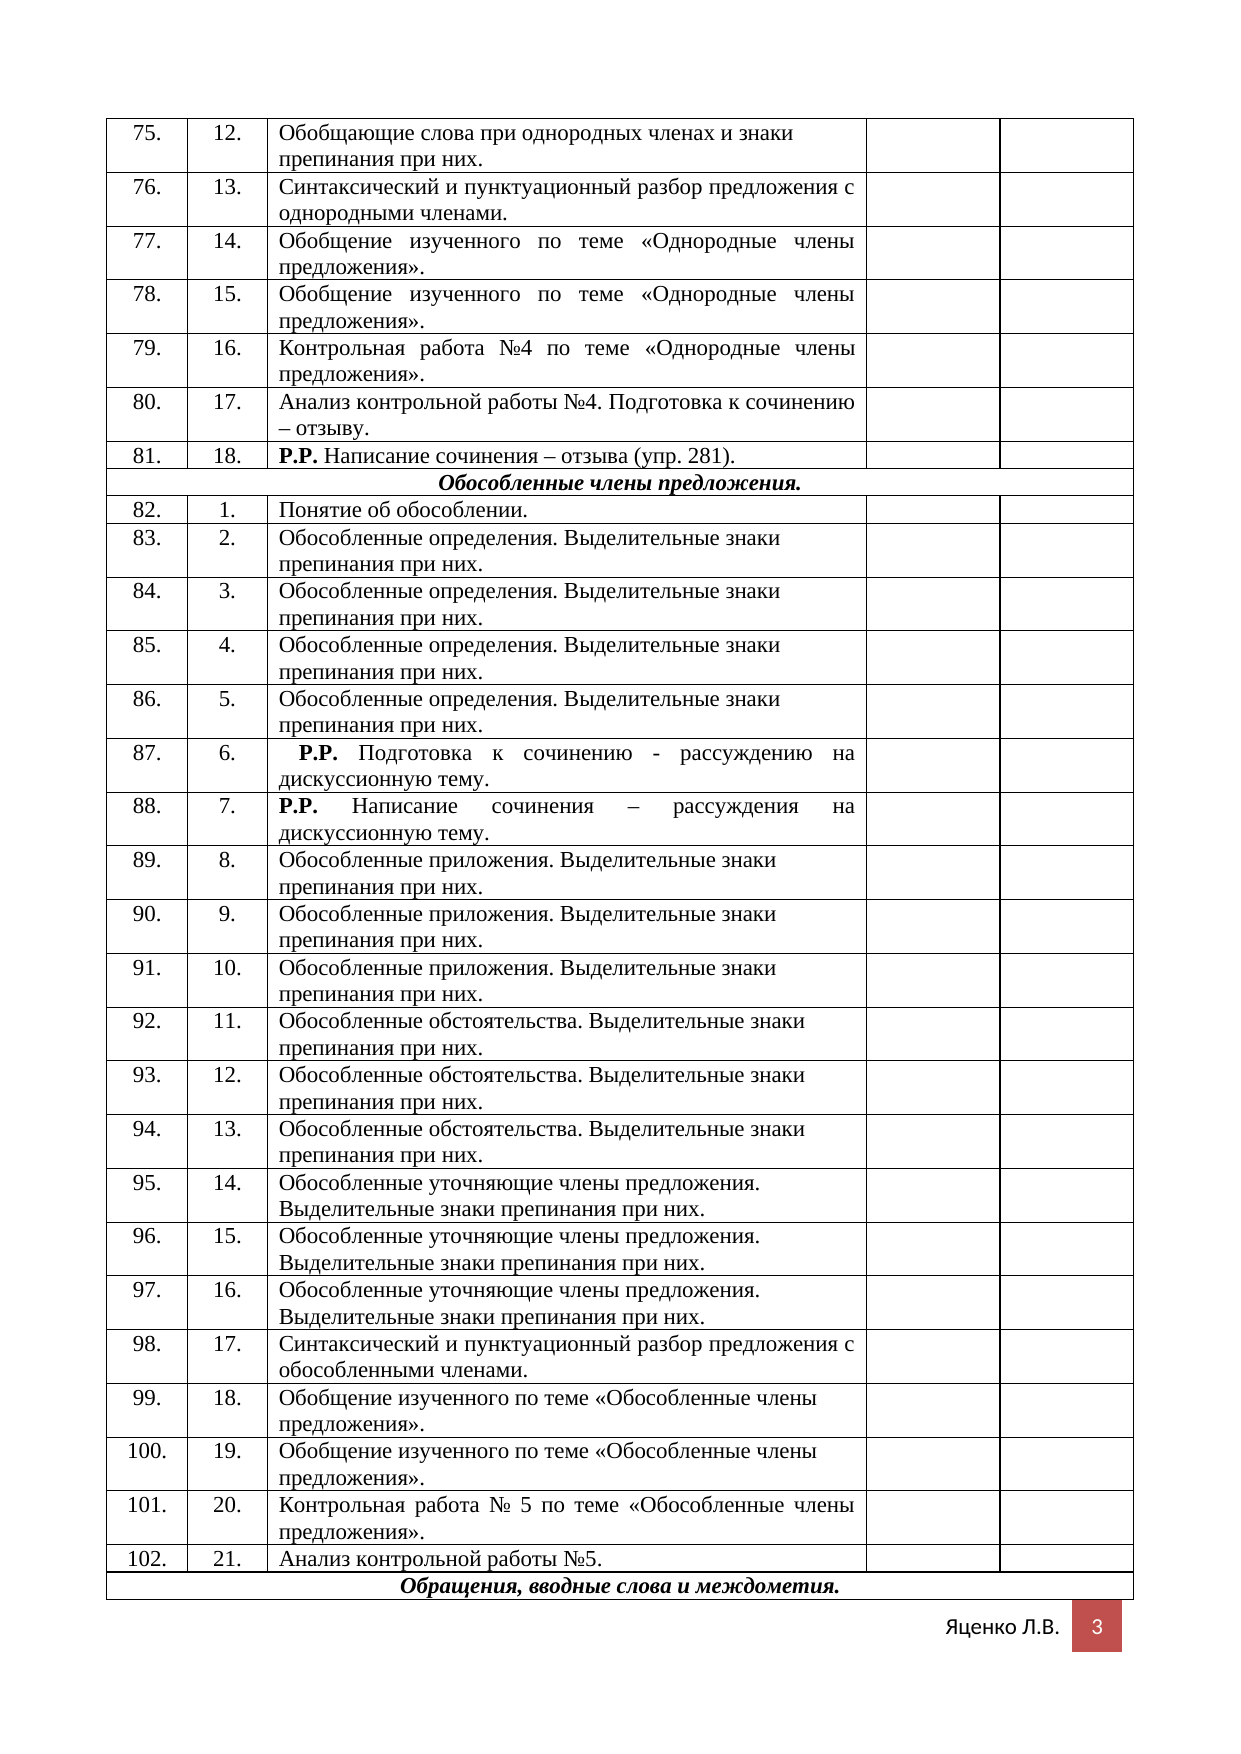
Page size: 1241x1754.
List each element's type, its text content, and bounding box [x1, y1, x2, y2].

table_cell 89. [107, 846, 187, 899]
table_cell Обособленные уточняющие члены предложения. Выделительные знаки препинания при них. [268, 1169, 866, 1222]
table_cell [1001, 1330, 1133, 1383]
table_cell 98. [107, 1330, 187, 1383]
table_cell 15. [188, 280, 267, 333]
table_cell [1001, 1491, 1133, 1544]
table_cell [1001, 900, 1133, 953]
table_cell [867, 685, 999, 738]
table_cell [1001, 739, 1133, 792]
table_cell [1001, 496, 1133, 523]
table_cell Обособленные приложения. Выделительные знаки препинания при них. [268, 900, 866, 953]
table_cell [1001, 846, 1133, 899]
table_cell 85. [107, 631, 187, 684]
table_cell [867, 173, 999, 226]
table_cell [867, 227, 999, 279]
table_cell 82. [107, 496, 187, 523]
table_cell 10. [188, 954, 267, 1007]
table_cell [1001, 793, 1133, 845]
table_cell 1. [188, 496, 267, 523]
table_cell 12. [188, 119, 267, 172]
table_cell 16. [188, 334, 267, 387]
table_cell Р.Р. Написание сочинения – рассуждения на дискуссионную тему. [268, 793, 866, 845]
table_cell Обособленные обстоятельства. Выделительные знаки препинания при них. [268, 1115, 866, 1168]
table_cell [1001, 1384, 1133, 1437]
table_cell 21. [188, 1545, 267, 1571]
table_cell [867, 1545, 999, 1571]
table_cell 13. [188, 1115, 267, 1168]
table_cell Р.Р. Написание сочинения – отзыва (упр. 281). [268, 442, 866, 468]
table_cell 8. [188, 846, 267, 899]
table_cell [867, 1008, 999, 1060]
table_cell 17. [188, 388, 267, 441]
table_cell 15. [188, 1223, 267, 1275]
table_cell Анализ контрольной работы №4. Подготовка к сочинению – отзыву. [268, 388, 866, 441]
table_cell 94. [107, 1115, 187, 1168]
table_cell [867, 334, 999, 387]
table_cell 13. [188, 173, 267, 226]
table_cell Синтаксический и пунктуационный разбор предложения с обособленными членами. [268, 1330, 866, 1383]
table_cell Обособленные обстоятельства. Выделительные знаки препинания при них. [268, 1008, 866, 1060]
table_cell [867, 1330, 999, 1383]
table_cell Обособленные обстоятельства. Выделительные знаки препинания при них. [268, 1061, 866, 1114]
table_cell Обособленные определения. Выделительные знаки препинания при них. [268, 631, 866, 684]
table_cell Понятие об обособлении. [268, 496, 866, 523]
table_cell [867, 1169, 999, 1222]
table_cell [1001, 280, 1133, 333]
table_cell 79. [107, 334, 187, 387]
table_cell [1001, 524, 1133, 577]
table_cell 90. [107, 900, 187, 953]
table_cell [867, 739, 999, 792]
table_cell 86. [107, 685, 187, 738]
table_cell 88. [107, 793, 187, 845]
table_cell 9. [188, 900, 267, 953]
table_cell [867, 954, 999, 1007]
table_cell 4. [188, 631, 267, 684]
table_cell [867, 1061, 999, 1114]
table_cell 12. [188, 1061, 267, 1114]
table_cell [1001, 227, 1133, 279]
table_cell [867, 578, 999, 630]
table_cell Обособленные приложения. Выделительные знаки препинания при них. [268, 954, 866, 1007]
table_cell [1001, 442, 1133, 468]
table_cell 96. [107, 1223, 187, 1275]
table_cell 20. [188, 1491, 267, 1544]
table_cell 18. [188, 1384, 267, 1437]
table_cell 78. [107, 280, 187, 333]
table_cell 81. [107, 442, 187, 468]
table_cell Обособленные определения. Выделительные знаки препинания при них. [268, 524, 866, 577]
table_cell 6. [188, 739, 267, 792]
table_cell Р.Р. Подготовка к сочинению - рассуждению на дискуссионную тему. [268, 739, 866, 792]
table_cell 14. [188, 227, 267, 279]
table_cell [1001, 1223, 1133, 1275]
table_cell 5. [188, 685, 267, 738]
table_cell 2. [188, 524, 267, 577]
table_cell [867, 119, 999, 172]
table_cell 76. [107, 173, 187, 226]
table_cell [867, 1276, 999, 1329]
table_cell 87. [107, 739, 187, 792]
table_cell [867, 1438, 999, 1490]
table_cell 75. [107, 119, 187, 172]
table_cell [1001, 1276, 1133, 1329]
table_cell 80. [107, 388, 187, 441]
table_cell 18. [188, 442, 267, 468]
table_cell 95. [107, 1169, 187, 1222]
table_cell 102. [107, 1545, 187, 1571]
table_cell [1001, 954, 1133, 1007]
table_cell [268, 119, 866, 172]
table_cell [867, 1223, 999, 1275]
table_cell 101. [107, 1491, 187, 1544]
table_cell Контрольная работа № 5 по теме «Обособленные члены предложения». [268, 1491, 866, 1544]
table_cell [867, 793, 999, 845]
table_cell 14. [188, 1169, 267, 1222]
table_cell [867, 846, 999, 899]
table_cell [1001, 1438, 1133, 1490]
table_cell 11. [188, 1008, 267, 1060]
table_cell [867, 496, 999, 523]
table_cell 3. [188, 578, 267, 630]
table_cell [1001, 1008, 1133, 1060]
table_cell 92. [107, 1008, 187, 1060]
table_cell Обособленные уточняющие члены предложения. Выделительные знаки препинания при них. [268, 1276, 866, 1329]
table_cell Обобщение изученного по теме «Однородные члены предложения». [268, 227, 866, 279]
table_cell [1001, 685, 1133, 738]
table_cell Обособленные определения. Выделительные знаки препинания при них. [268, 685, 866, 738]
table_cell [1001, 578, 1133, 630]
table_cell [1001, 1545, 1133, 1571]
table_cell Обособленные определения. Выделительные знаки препинания при них. [268, 578, 866, 630]
table_cell Обособленные уточняющие члены предложения. Выделительные знаки препинания при них. [268, 1223, 866, 1275]
table_cell Обобщение изученного по теме «Однородные члены предложения». [268, 280, 866, 333]
table_cell [867, 631, 999, 684]
table_cell [1001, 119, 1133, 172]
table_cell [867, 388, 999, 441]
table_cell 7. [188, 793, 267, 845]
table_cell Обобщение изученного по теме «Обособленные члены предложения». [268, 1384, 866, 1437]
table_cell [1001, 173, 1133, 226]
table_cell [867, 280, 999, 333]
table_cell [1001, 1115, 1133, 1168]
table_cell 97. [107, 1276, 187, 1329]
table_cell Обращения, вводные слова и междометия. [107, 1573, 1133, 1599]
table_cell [1001, 388, 1133, 441]
table_cell [1001, 1169, 1133, 1222]
table_cell 19. [188, 1438, 267, 1490]
table_cell 77. [107, 227, 187, 279]
table_cell 93. [107, 1061, 187, 1114]
table_cell [867, 900, 999, 953]
table_cell [867, 1491, 999, 1544]
table_cell 99. [107, 1384, 187, 1437]
table_cell [867, 442, 999, 468]
table_cell [867, 524, 999, 577]
table_cell 83. [107, 524, 187, 577]
table_cell [867, 1384, 999, 1437]
table_cell 100. [107, 1438, 187, 1490]
table_cell Обособленные члены предложения. [107, 469, 1133, 495]
table_cell 17. [188, 1330, 267, 1383]
table_cell Анализ контрольной работы №5. [268, 1545, 866, 1571]
table_cell [867, 1115, 999, 1168]
table_cell Синтаксический и пунктуационный разбор предложения с однородными членами. [268, 173, 866, 226]
table_cell Обособленные приложения. Выделительные знаки препинания при них. [268, 846, 866, 899]
table_cell 16. [188, 1276, 267, 1329]
table_cell Обобщение изученного по теме «Обособленные члены предложения». [268, 1438, 866, 1490]
table_cell [1001, 631, 1133, 684]
table_cell 84. [107, 578, 187, 630]
table_cell [1001, 334, 1133, 387]
table_cell [1001, 1061, 1133, 1114]
table_cell 91. [107, 954, 187, 1007]
table_cell Контрольная работа №4 по теме «Однородные члены предложения». [268, 334, 866, 387]
